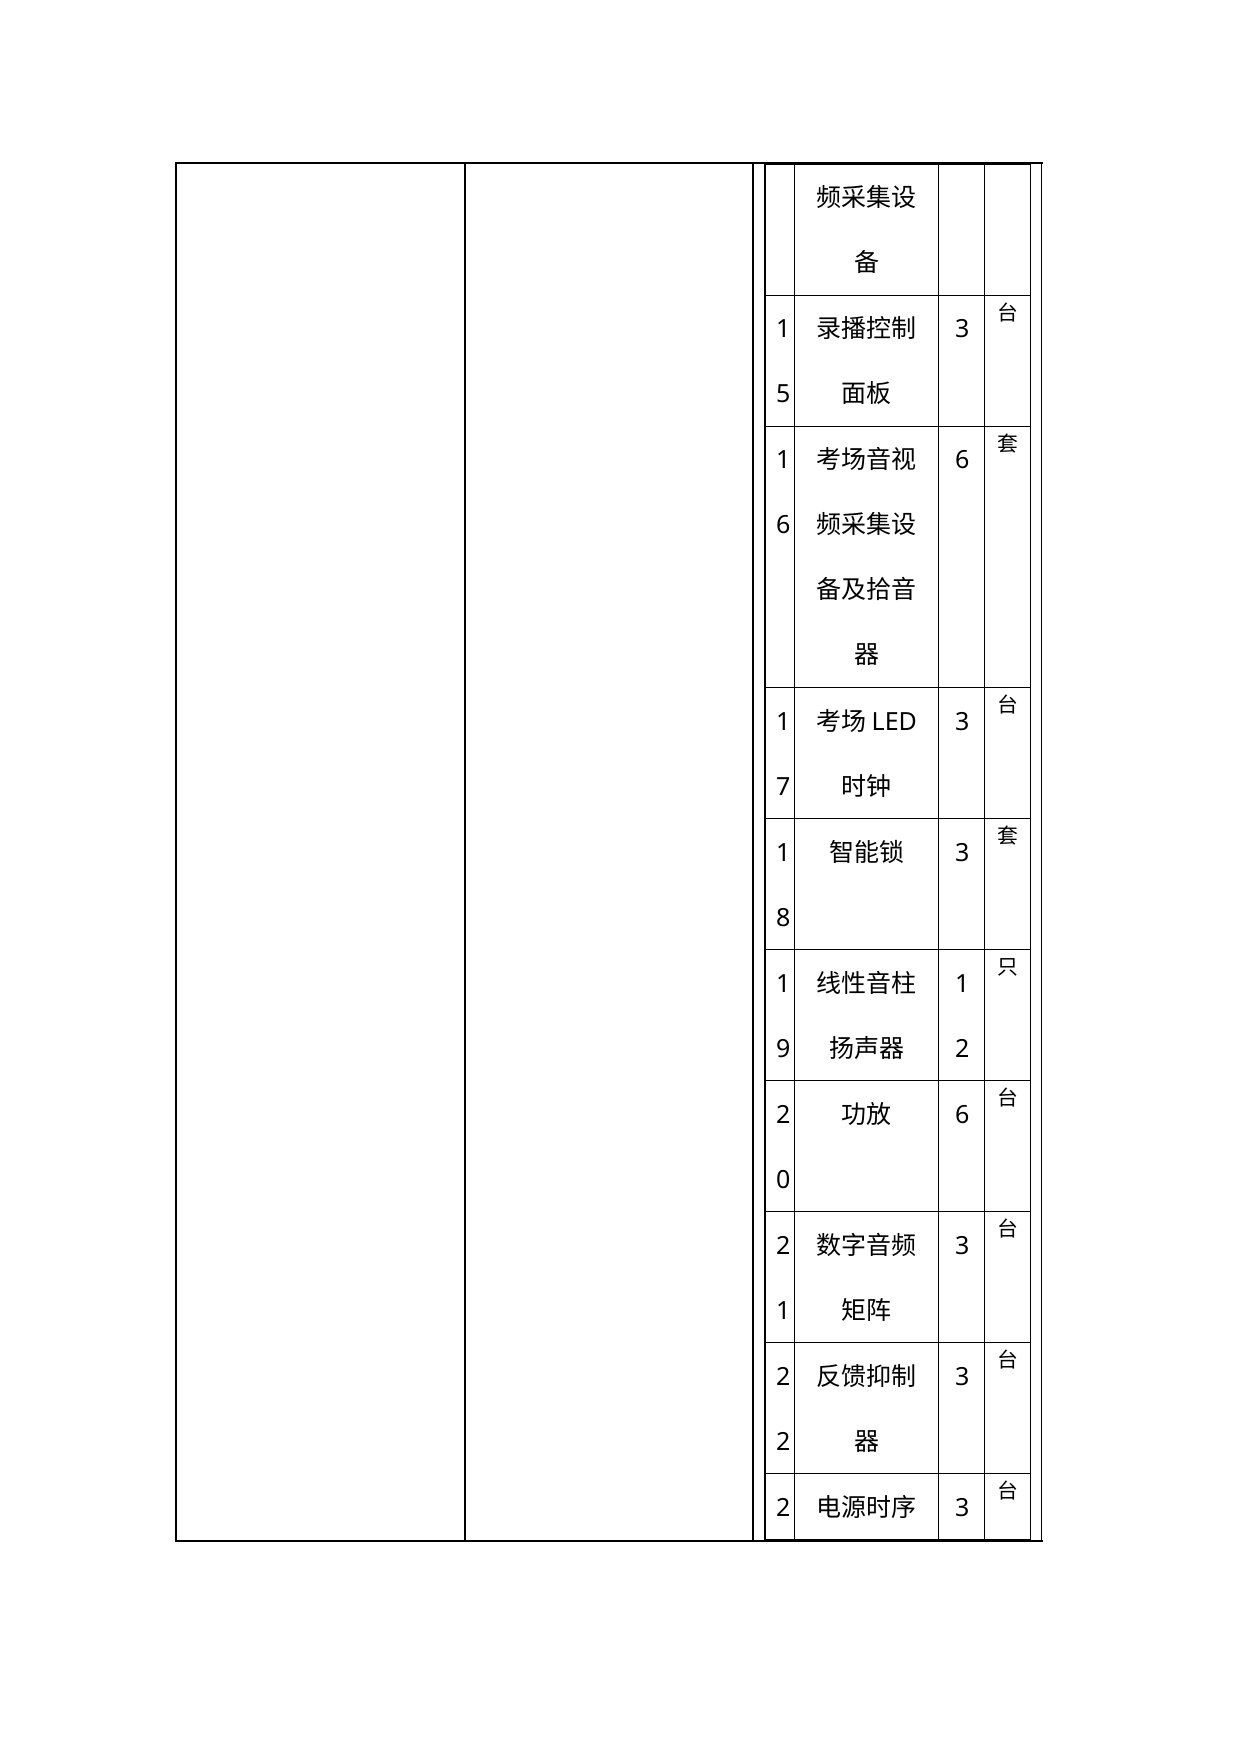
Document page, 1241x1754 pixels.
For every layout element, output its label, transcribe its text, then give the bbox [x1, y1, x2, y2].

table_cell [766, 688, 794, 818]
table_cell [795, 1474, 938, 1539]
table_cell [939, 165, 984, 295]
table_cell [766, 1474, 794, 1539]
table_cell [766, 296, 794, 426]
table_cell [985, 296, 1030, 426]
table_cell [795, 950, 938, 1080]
table_cell [466, 164, 752, 1540]
table_cell 1 [177, 164, 464, 1540]
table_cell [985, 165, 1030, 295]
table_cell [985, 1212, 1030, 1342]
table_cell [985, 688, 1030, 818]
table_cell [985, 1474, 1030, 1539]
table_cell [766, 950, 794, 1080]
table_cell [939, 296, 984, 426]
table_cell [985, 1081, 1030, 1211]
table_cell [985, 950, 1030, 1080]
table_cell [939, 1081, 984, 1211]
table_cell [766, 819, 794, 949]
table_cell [795, 427, 938, 687]
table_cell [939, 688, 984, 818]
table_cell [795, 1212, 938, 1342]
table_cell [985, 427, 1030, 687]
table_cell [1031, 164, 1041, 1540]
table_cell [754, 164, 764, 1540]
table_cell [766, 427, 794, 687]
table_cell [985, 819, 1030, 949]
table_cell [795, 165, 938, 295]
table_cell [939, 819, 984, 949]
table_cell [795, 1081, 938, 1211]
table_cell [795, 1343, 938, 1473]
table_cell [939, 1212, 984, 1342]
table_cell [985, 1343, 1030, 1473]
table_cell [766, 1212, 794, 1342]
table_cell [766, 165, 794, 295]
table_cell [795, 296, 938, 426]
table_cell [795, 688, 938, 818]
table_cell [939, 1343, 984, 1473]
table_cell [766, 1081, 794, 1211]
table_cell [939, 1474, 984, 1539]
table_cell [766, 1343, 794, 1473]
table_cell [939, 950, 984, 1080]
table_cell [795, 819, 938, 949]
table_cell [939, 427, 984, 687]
